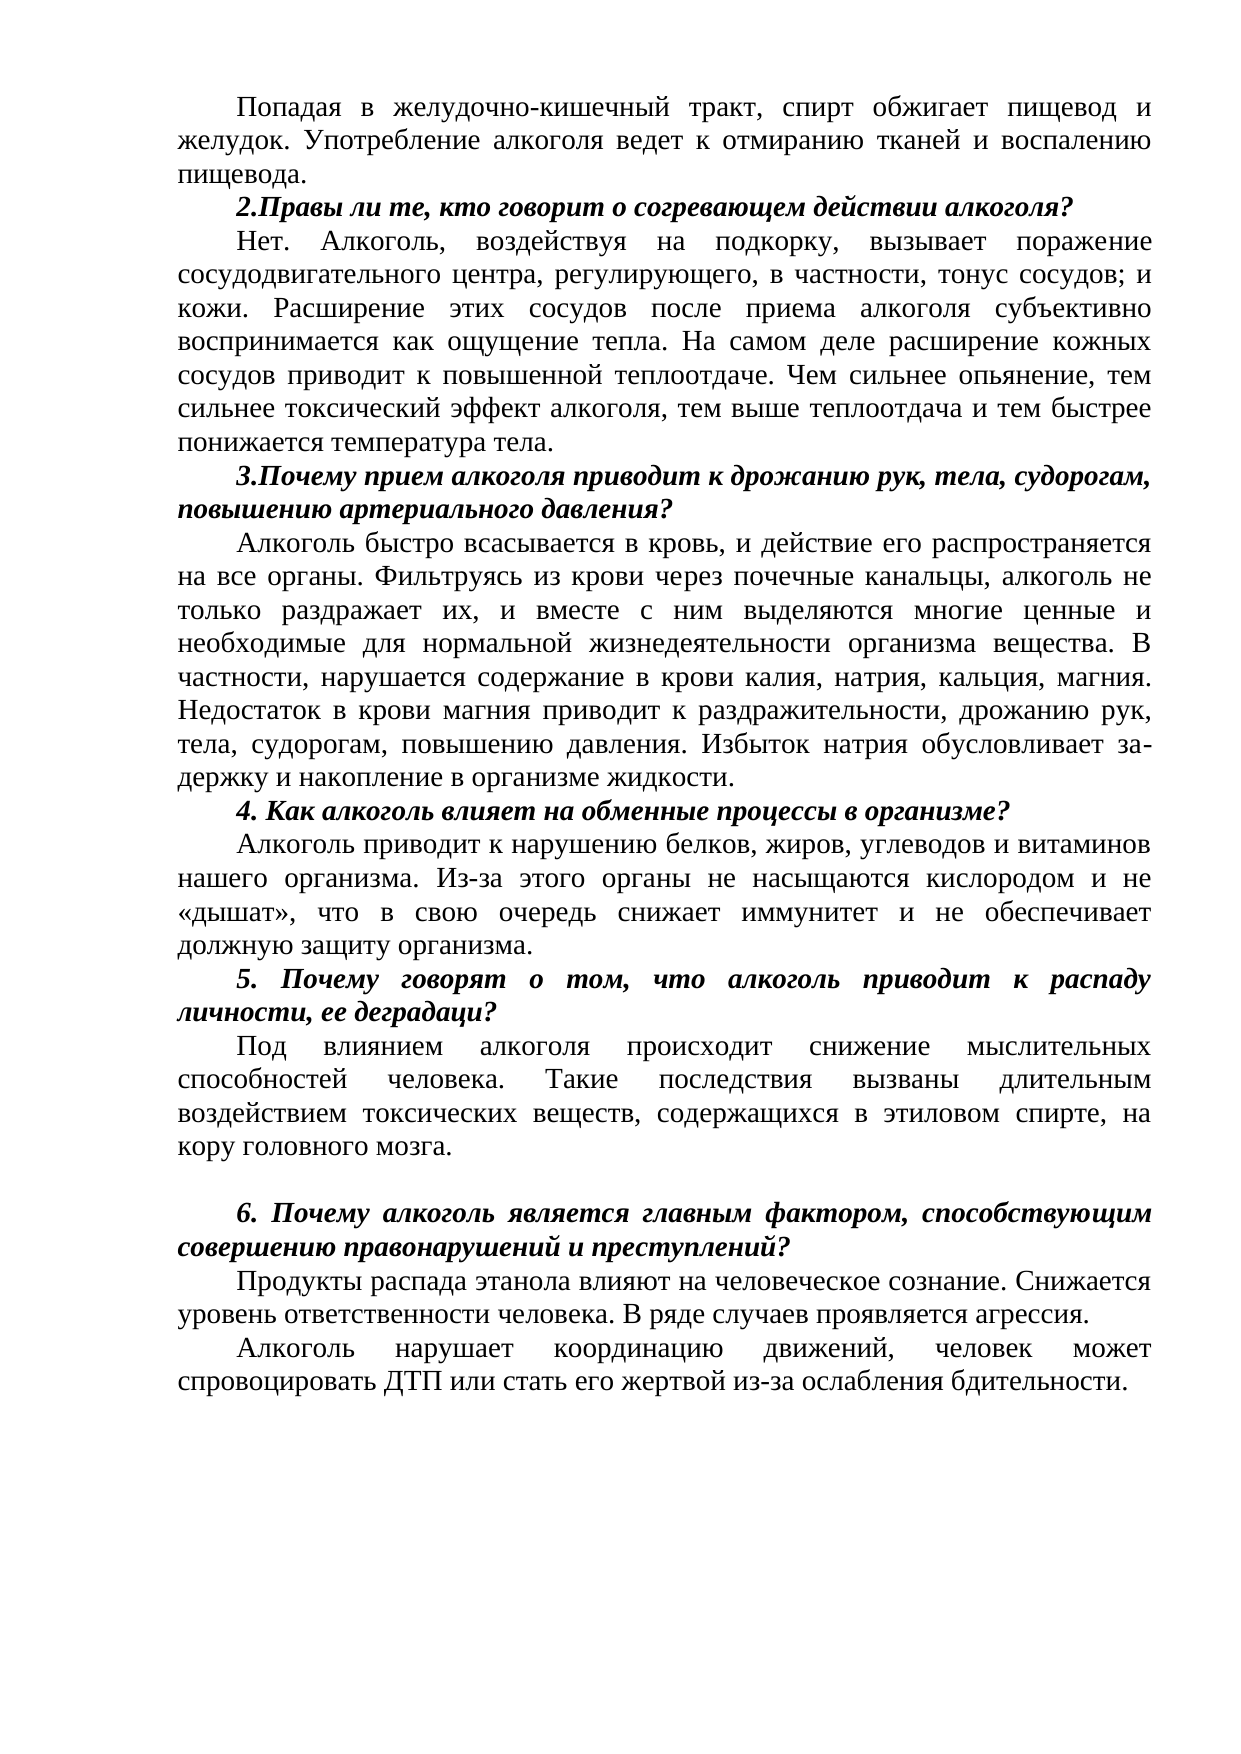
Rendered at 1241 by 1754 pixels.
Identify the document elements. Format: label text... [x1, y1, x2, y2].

text Продукты распада этанола влияют на человеческое сознание. Снижается уровень ответственности человека. В ряде случаев проявляется агрессия. [177, 1263, 1152, 1330]
text Алкоголь нарушает координацию движений, человек может спровоцировать ДТП или стать его жертвой из-за ослабления бдительности. [177, 1330, 1152, 1397]
text Под влиянием алкоголя происходит снижение мыслительных способностей человека. Такие последствия вызваны длительным воздействием токсических веществ, содержащихся в этиловом спирте, на кору головного мозга. [177, 1028, 1152, 1162]
text Алкоголь приводит к нарушению белков, жиров, углеводов и витаминов нашего организма. Из-за этого органы не насыщаются кислородом и не «дышат», что в свою очередь снижает иммунитет и не обеспечивает должную защиту организма. [177, 827, 1152, 961]
text Попадая в желудочно-кишечный тракт, спирт обжигает пищевод и желудок. Употребление алкоголя ведет к отмиранию тканей и воспалению пищевода. [177, 89, 1152, 189]
text 5. Почему говорят о том, что алкоголь приводит к распаду личности, ее деградаци? [177, 961, 1152, 1028]
text 6. Почему алкоголь является главным фактором, способствующим совершению правонарушений и преступлений? [177, 1196, 1152, 1263]
text Нет. Алкоголь, воздействуя на подкорку, вызывает поражение сосудодвигательного центра, регулирующего, в частности, тонус сосудов; и кожи. Расширение этих сосудов после приема алкоголя субъективно воспринимается как ощущение тепла. На самом деле расширение кожных сосудов приводит к повышенной теплоотдаче. Чем сильнее опьянение, тем сильнее токсический эффект алкоголя, тем выше теплоотдача и тем быстрее понижается температура тела. [177, 223, 1152, 458]
text 4. Как алкоголь влияет на обменные процессы в организме? [177, 793, 1152, 827]
text 2.Правы ли те, кто говорит о согревающем действии алкоголя? [177, 189, 1152, 223]
text 3.Почему прием алкоголя приводит к дрожанию рук, тела, судорогам, повышению артериального давления? [177, 458, 1152, 525]
text Алкоголь быстро всасывается в кровь, и действие его распространяется на все органы. Фильтруясь из крови через почечные канальцы, алкоголь не только раздражает их, и вместе с ним выделяются многие ценные и необходимые для нормальной жизнедеятельности организма вещества. В частности, нарушается содержание в крови калия, натрия, кальция, магния. Недостаток в крови магния приводит к раздражительности, дрожанию рук, тела, судорогам, повышению давления. Избыток натрия обусловливает задержку и накопление в организме жидкости. [177, 525, 1152, 793]
